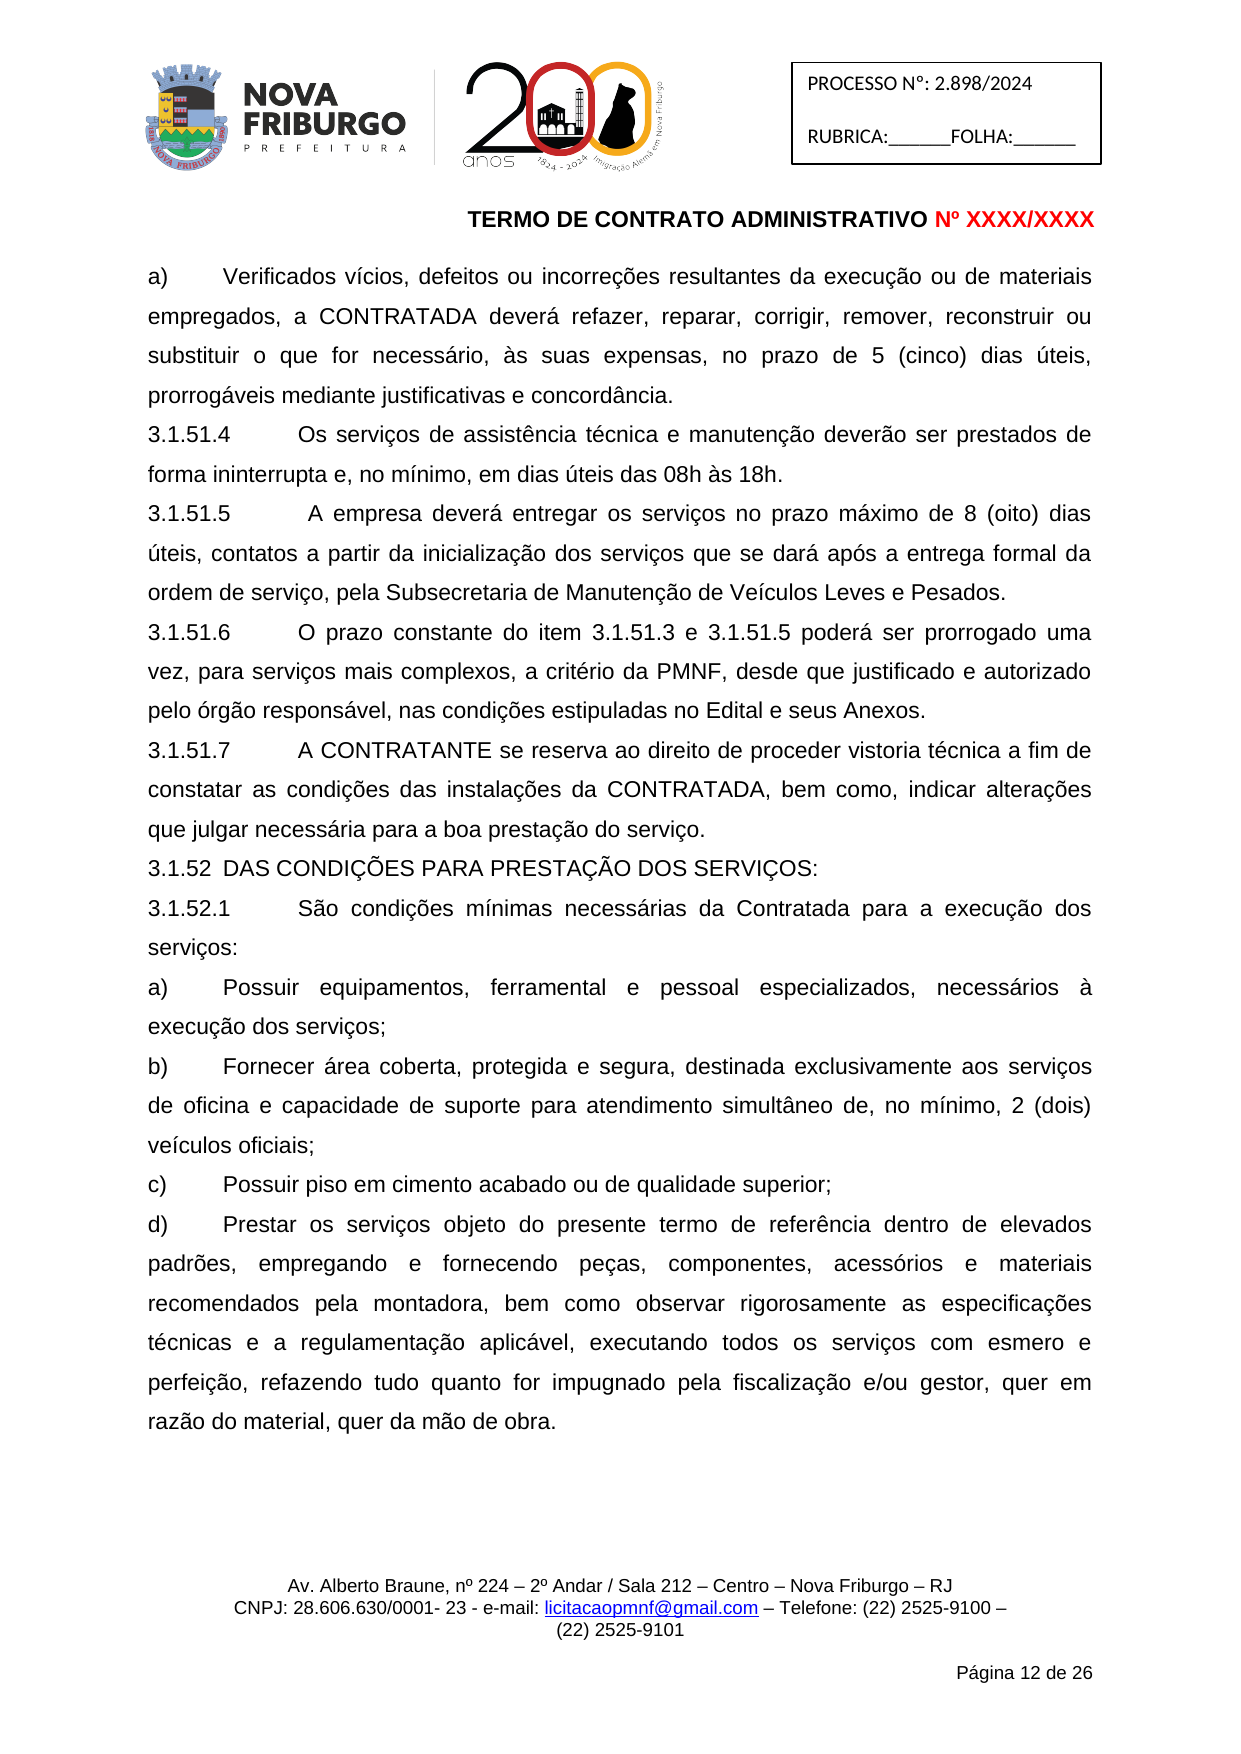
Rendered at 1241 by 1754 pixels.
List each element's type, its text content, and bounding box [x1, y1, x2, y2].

list Fornecer área coberta, protegida e segura, destinada exclusivamente aos serviços de oficina e capacidade de suporte para atendimento simultâneo de, no mínimo, 2 (dois) veículos oficiais; [148, 1053, 1092, 1158]
list Prestar os serviços objeto do presente termo de referência dentro de elevados padrões, empregando e fornecendo peças, componentes, acessórios e materiais recomendados pela montadora, bem como observar rigorosamente as especificações técnicas e a regulamentação aplicável, executando todos os serviços com esmero e perfeição, refazendo tudo quanto for impugnado pela fiscalização e/ou gestor, quer em razão do material, quer da mão de obra. [148, 1211, 1092, 1434]
list O prazo constante do item 3.1.51.3 e 3.1.51.5 poderá ser prorrogado uma vez, para serviços mais complexos, a critério da PMNF, desde que justificado e autorizado pelo órgão responsável, nas condições estipuladas no Edital e seus Anexos. [148, 618, 1092, 724]
list Os serviços de assistência técnica e manutenção deverão ser prestados de forma ininterrupta e, no mínimo, em dias úteis das 08h às 18h. [148, 421, 1092, 487]
list Verificados vícios, defeitos ou incorreções resultantes da execução ou de materiais empregados, a CONTRATADA deverá refazer, reparar, corrigir, remover, reconstruir ou substituir o que for necessário, às suas expensas, no prazo de 5 (cinco) dias úteis, prorrogáveis mediante justificativas e concordância. [148, 263, 1092, 408]
picture [118, 29, 695, 200]
list Possuir equipamentos, ferramental e pessoal especializados, necessários à execução dos serviços; [148, 974, 1092, 1040]
list Possuir piso em cimento acabado ou de qualidade superior; [148, 1171, 1092, 1198]
list A empresa deverá entregar os serviços no prazo máximo de 8 (oito) dias úteis, contatos a partir da inicialização dos serviços que se dará após a entrega formal da ordem de serviço, pela Subsecretaria de Manutenção de Veículos Leves e Pesados. [148, 500, 1092, 605]
list DAS CONDIÇÕES PARA PRESTAÇÃO DOS SERVIÇOS: [148, 855, 1092, 882]
list São condições mínimas necessárias da Contratada para a execução dos serviços: [148, 895, 1092, 961]
list A CONTRATANTE se reserva ao direito de proceder vistoria técnica a fim de constatar as condições das instalações da CONTRATADA, bem como, indicar alterações que julgar necessária para a boa prestação do serviço. [148, 737, 1092, 842]
